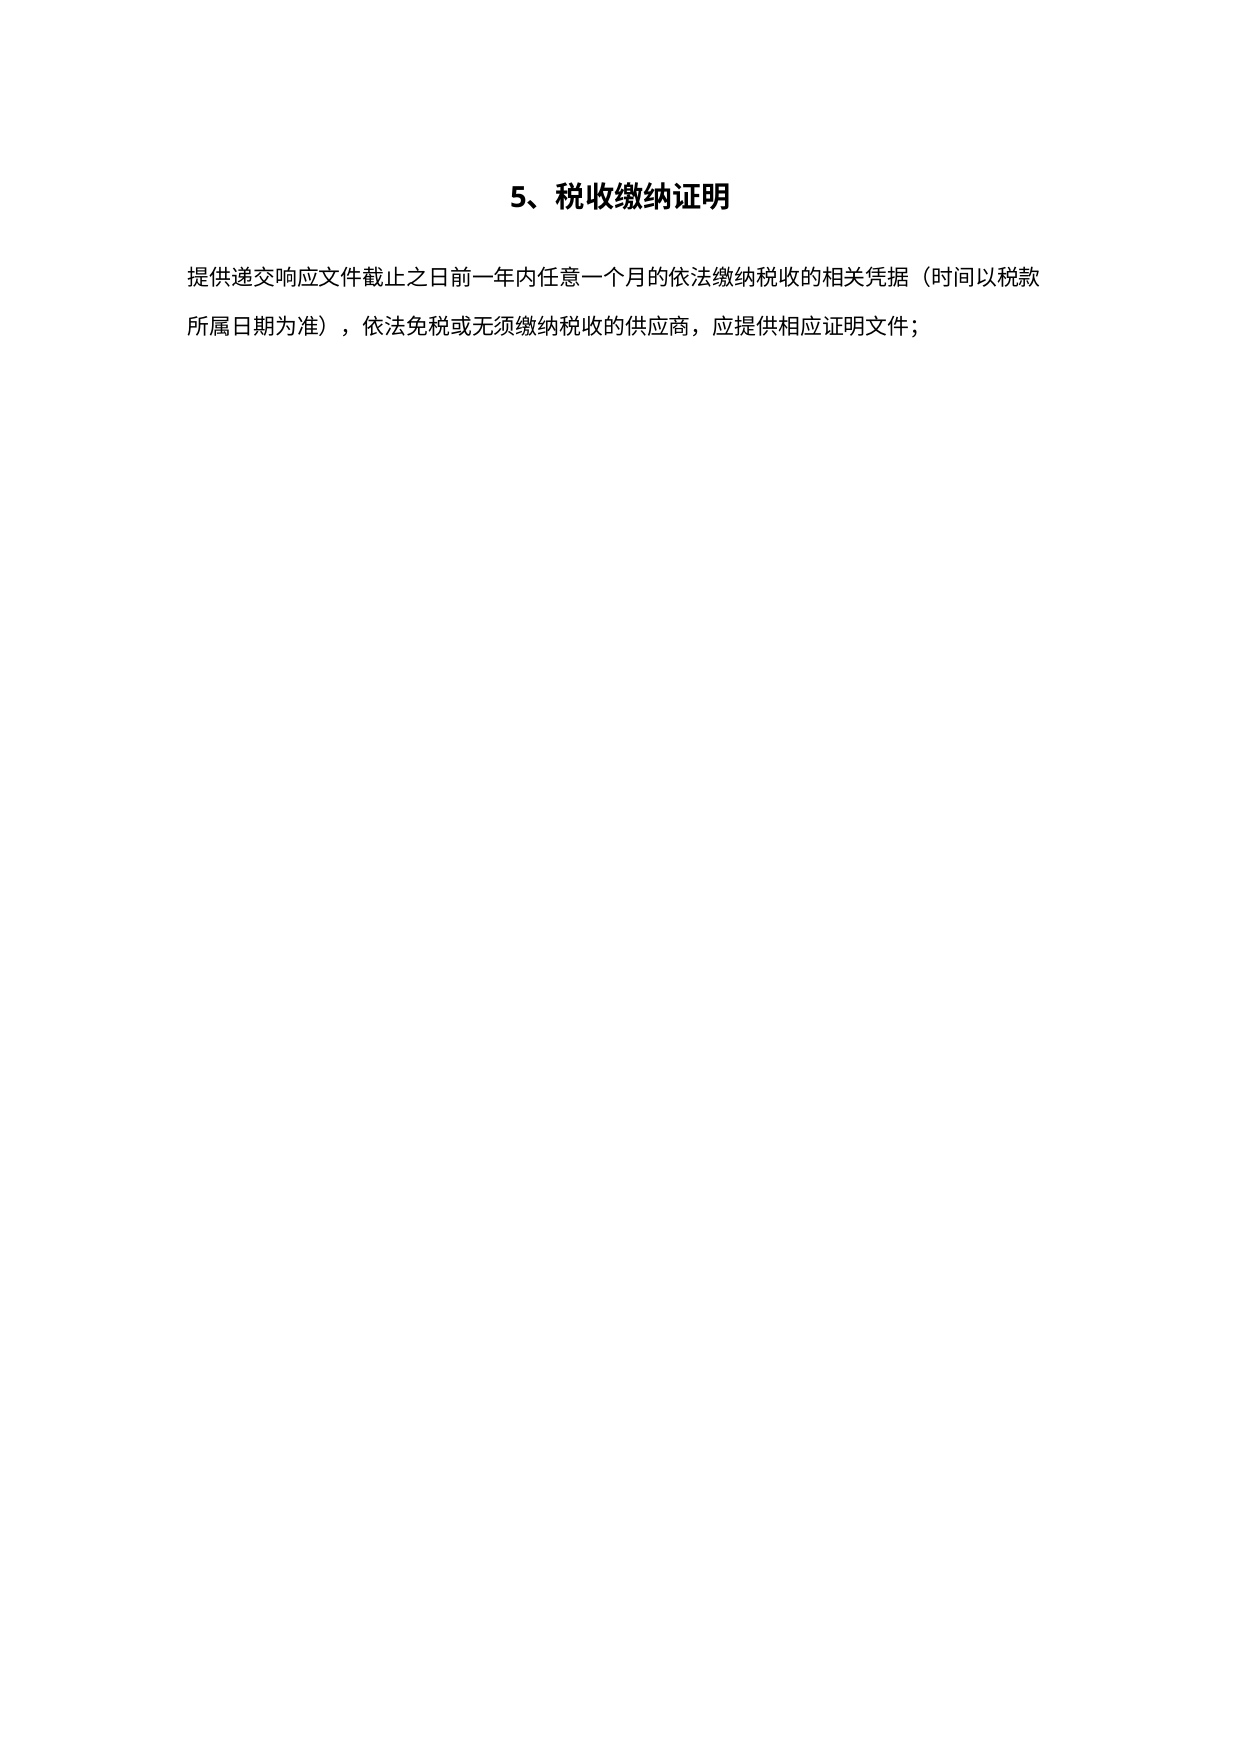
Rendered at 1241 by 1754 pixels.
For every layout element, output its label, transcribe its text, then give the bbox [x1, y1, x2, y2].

text 提供递交响应文件截止之日前一年内任意一个月的依法缴纳税收的相关凭据（时间以税款所属日期为准），依法免税或无须缴纳税收的供应商，应提供相应证明文件； [187, 259, 1053, 341]
text 5、税收缴纳证明 [187, 162, 1053, 227]
